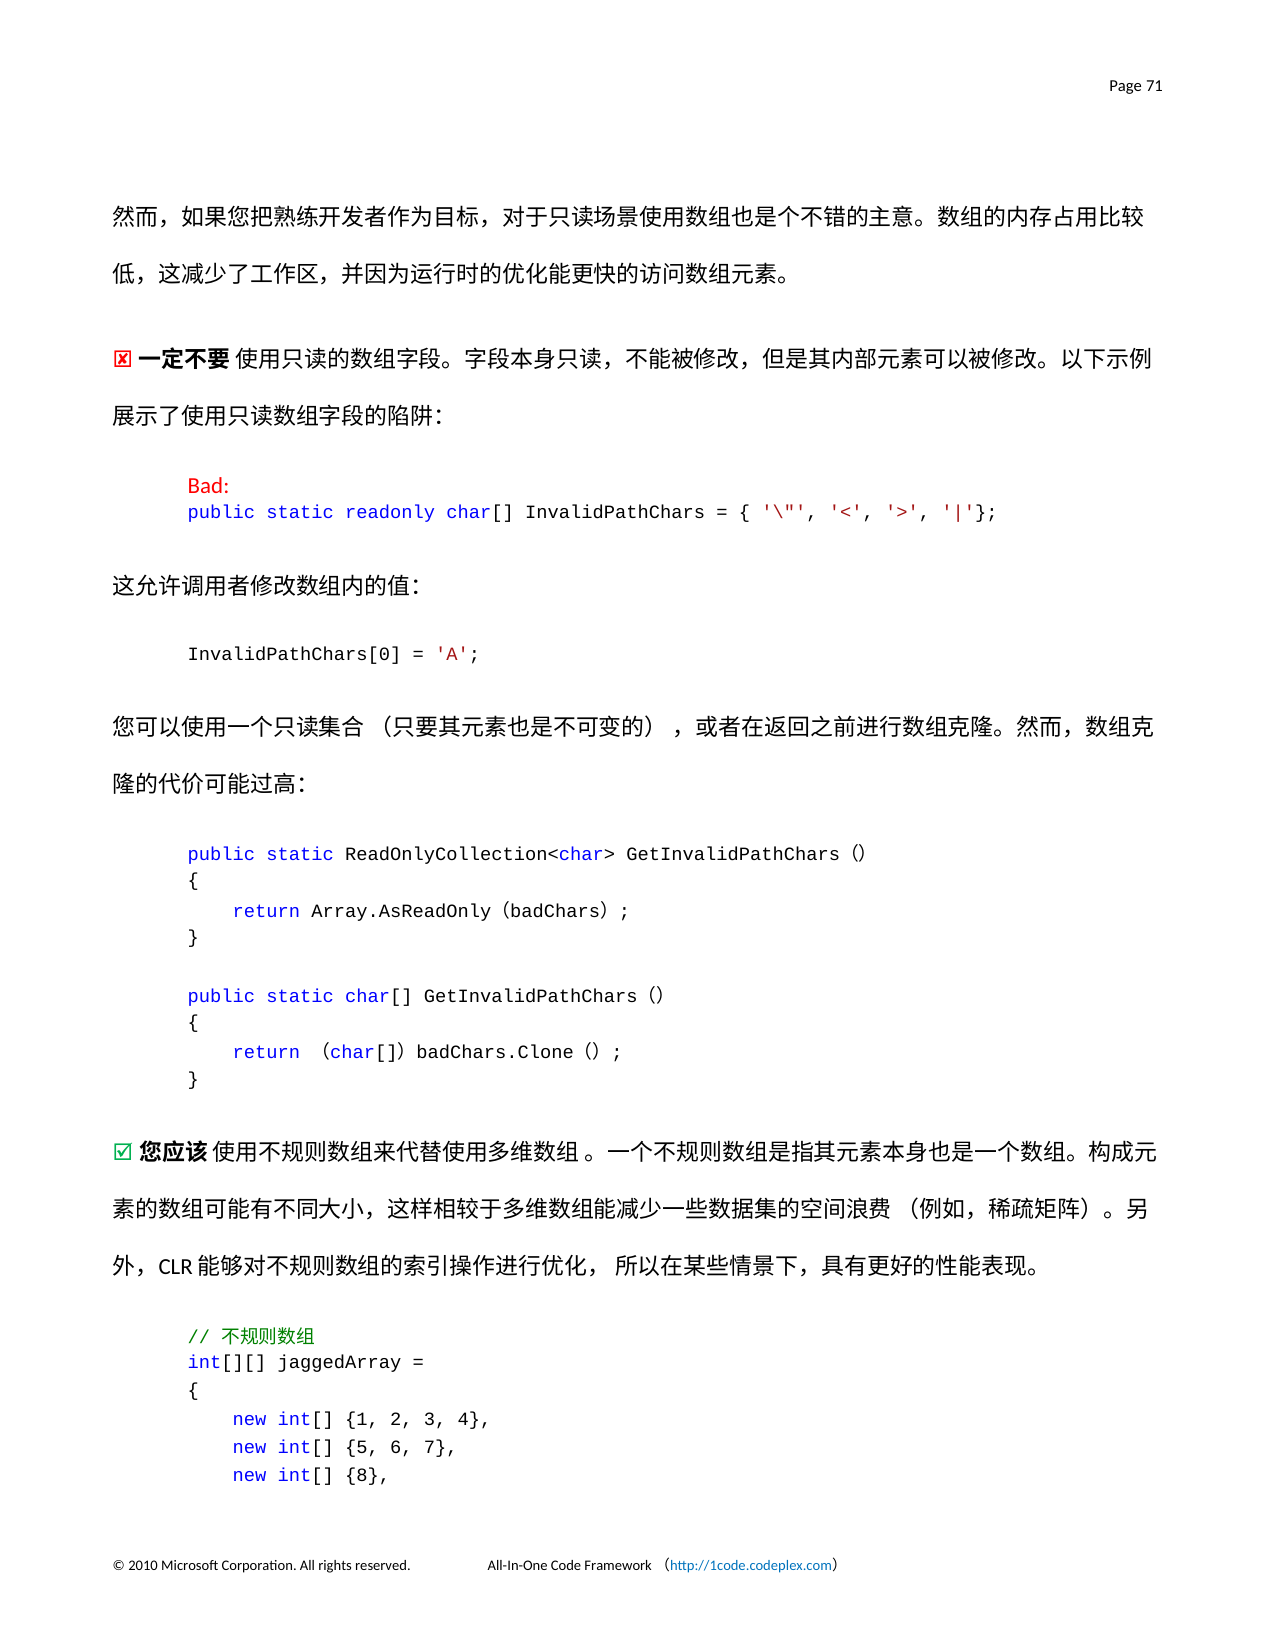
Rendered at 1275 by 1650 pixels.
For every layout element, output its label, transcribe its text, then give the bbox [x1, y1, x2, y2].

text new int[] {8}, [187, 1462, 1162, 1491]
text public static char[] GetInvalidPathChars（） [187, 981, 1162, 1009]
text public static ReadOnlyCollection<char> GetInvalidPathChars（） [187, 839, 1162, 867]
text // 不规则数组 [187, 1321, 1162, 1349]
text { [187, 1377, 1162, 1406]
text } [187, 1066, 1162, 1094]
text 然而，如果您把熟练开发者作为目标，对于只读场景使用数组也是个不错的主意。数组的内存占用比较低，这减少了工作区，并因为运行时的优化能更快的访问数组元素。 [112, 187, 1162, 301]
text 您应该 使用不规则数组来代替使用多维数组 。一个不规则数组是指其元素本身也是一个数组。构成元素的数组可能有不同大小，这样相较于多维数组能减少一些数据集的空间浪费 （例如，稀疏矩阵）。另外，CLR能够对不规则数组的索引操作进行优化， 所以在某些情景下，具有更好的性能表现。 [112, 1122, 1162, 1292]
text { [187, 867, 1162, 896]
text new int[] {1, 2, 3, 4}, [187, 1406, 1162, 1434]
text { [187, 1009, 1162, 1037]
text InvalidPathChars[0] = 'A'; [187, 641, 1162, 669]
text Bad: [187, 471, 1162, 499]
text 您可以使用一个只读集合 （只要其元素也是不可变的） ，或者在返回之前进行数组克隆。然而，数组克隆的代价可能过高： [112, 697, 1162, 811]
text 一定不要 使用只读的数组字段。字段本身只读，不能被修改，但是其内部元素可以被修改。以下示例展示了使用只读数组字段的陷阱： [112, 329, 1162, 442]
text new int[] {5, 6, 7}, [187, 1434, 1162, 1462]
text return （char[]）badChars.Clone（）; [187, 1037, 1162, 1066]
text int[][] jaggedArray = [187, 1349, 1162, 1377]
text public static readonly char[] InvalidPathChars = { '\"', '<', '>', '|'}; [187, 499, 1162, 527]
text } [187, 924, 1162, 952]
text 这允许调用者修改数组内的值： [112, 556, 1162, 612]
text return Array.AsReadOnly（badChars）; [187, 896, 1162, 924]
